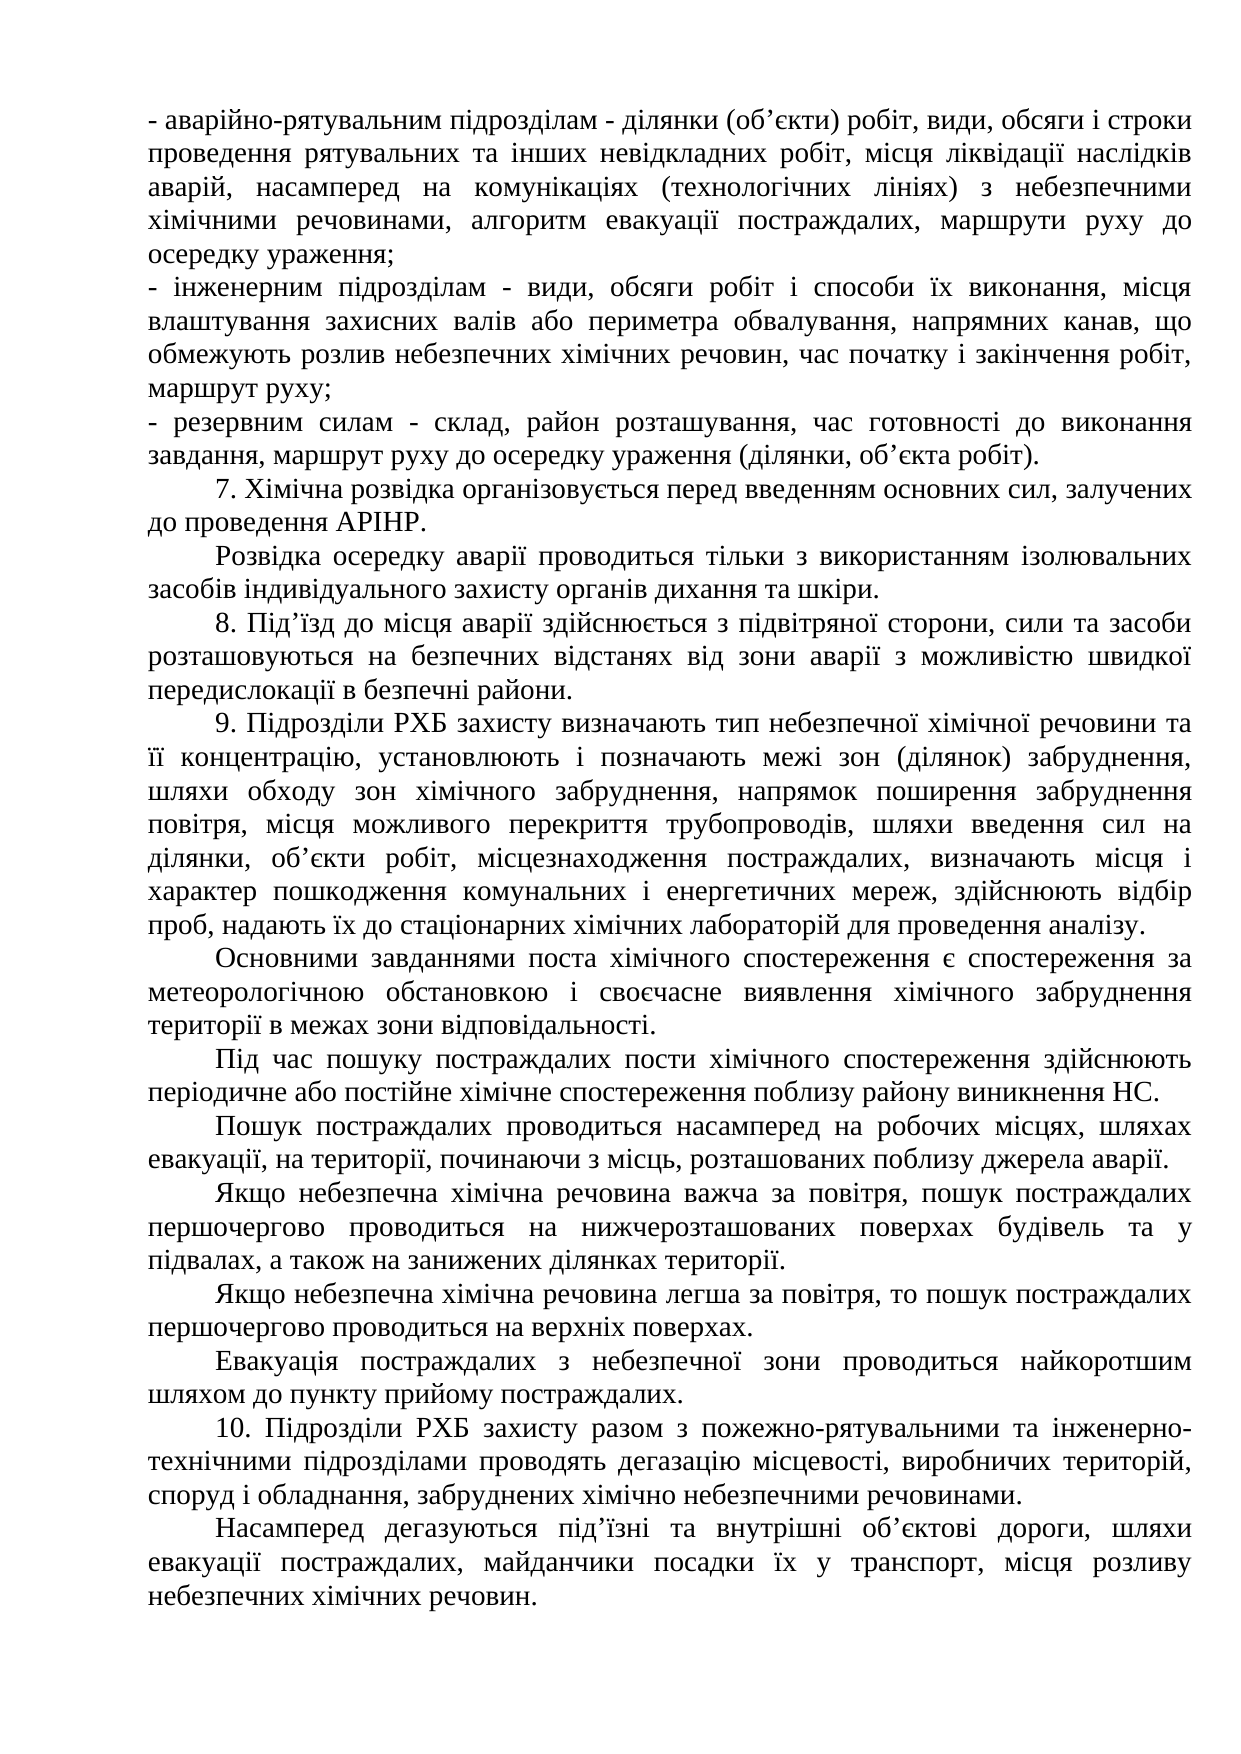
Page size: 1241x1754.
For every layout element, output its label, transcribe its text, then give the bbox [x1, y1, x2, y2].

text 8. Під’їзд до місця аварії здійснюється з підвітряної сторони, сили та засоби розташовуються на безпечних відстанях від зони аварії з можливістю швидкої передислокації в безпечні райони. [148, 605, 1193, 706]
text - резервним силам - склад, район розташування, час готовності до виконання завдання, маршрут руху до осередку ураження (ділянки, об’єкта робіт). [148, 404, 1193, 471]
text Якщо небезпечна хімічна речовина важча за повітря, пошук постраждалих першочергово проводиться на нижчерозташованих поверхах будівель та у підвалах, а також на занижених ділянках території. [148, 1175, 1193, 1276]
text Якщо небезпечна хімічна речовина легша за повітря, то пошук постраждалих першочергово проводиться на верхніх поверхах. [148, 1276, 1193, 1343]
text Розвідка осередку аварії проводиться тільки з використанням ізолювальних засобів індивідуального захисту органів дихання та шкіри. [148, 538, 1193, 605]
text Евакуація постраждалих з небезпечної зони проводиться найкоротшим шляхом до пункту прийому постраждалих. [148, 1343, 1193, 1410]
text - інженерним підрозділам - види, обсяги робіт і способи їх виконання, місця влаштування захисних валів або периметра обвалування, напрямних канав, що обмежують розлив небезпечних хімічних речовин, час початку і закінчення робіт, маршрут руху; [148, 269, 1193, 404]
text 9. Підрозділи РХБ захисту визначають тип небезпечної хімічної речовини та її концентрацію, установлюють і позначають межі зон (ділянок) забруднення, шляхи обходу зон хімічного забруднення, напрямок поширення забруднення повітря, місця можливого перекриття трубопроводів, шляхи введення сил на ділянки, об’єкти робіт, місцезнаходження постраждалих, визначають місця і характер пошкодження комунальних і енергетичних мереж, здійснюють відбір проб, надають їх до стаціонарних хімічних лабораторій для проведення аналізу. [148, 706, 1193, 940]
text Пошук постраждалих проводиться насамперед на робочих місцях, шляхах евакуації, на території, починаючи з місць, розташованих поблизу джерела аварії. [148, 1108, 1193, 1175]
text Насамперед дегазуються під’їзні та внутрішні об’єктові дороги, шляхи евакуації постраждалих, майданчики посадки їх у транспорт, місця розливу небезпечних хімічних речовин. [148, 1511, 1193, 1611]
text - аварійно-рятувальним підрозділам - ділянки (об’єкти) робіт, види, обсяги і строки проведення рятувальних та інших невідкладних робіт, місця ліквідації наслідків аварій, насамперед на комунікаціях (технологічних лініях) з небезпечними хімічними речовинами, алгоритм евакуації постраждалих, маршрути руху до осередку ураження; [148, 102, 1193, 269]
text 10. Підрозділи РХБ захисту разом з пожежно-рятувальними та інженерно-технічними підрозділами проводять дегазацію місцевості, виробничих територій, споруд і обладнання, забруднених хімічно небезпечними речовинами. [148, 1410, 1193, 1511]
text Основними завданнями поста хімічного спостереження є спостереження за метеорологічною обстановкою і своєчасне виявлення хімічного забруднення території в межах зони відповідальності. [148, 940, 1193, 1041]
text Під час пошуку постраждалих пости хімічного спостереження здійснюють періодичне або постійне хімічне спостереження поблизу району виникнення НС. [148, 1041, 1193, 1108]
text 7. Хімічна розвідка організовується перед введенням основних сил, залучених до проведення АРІНР. [148, 471, 1193, 538]
